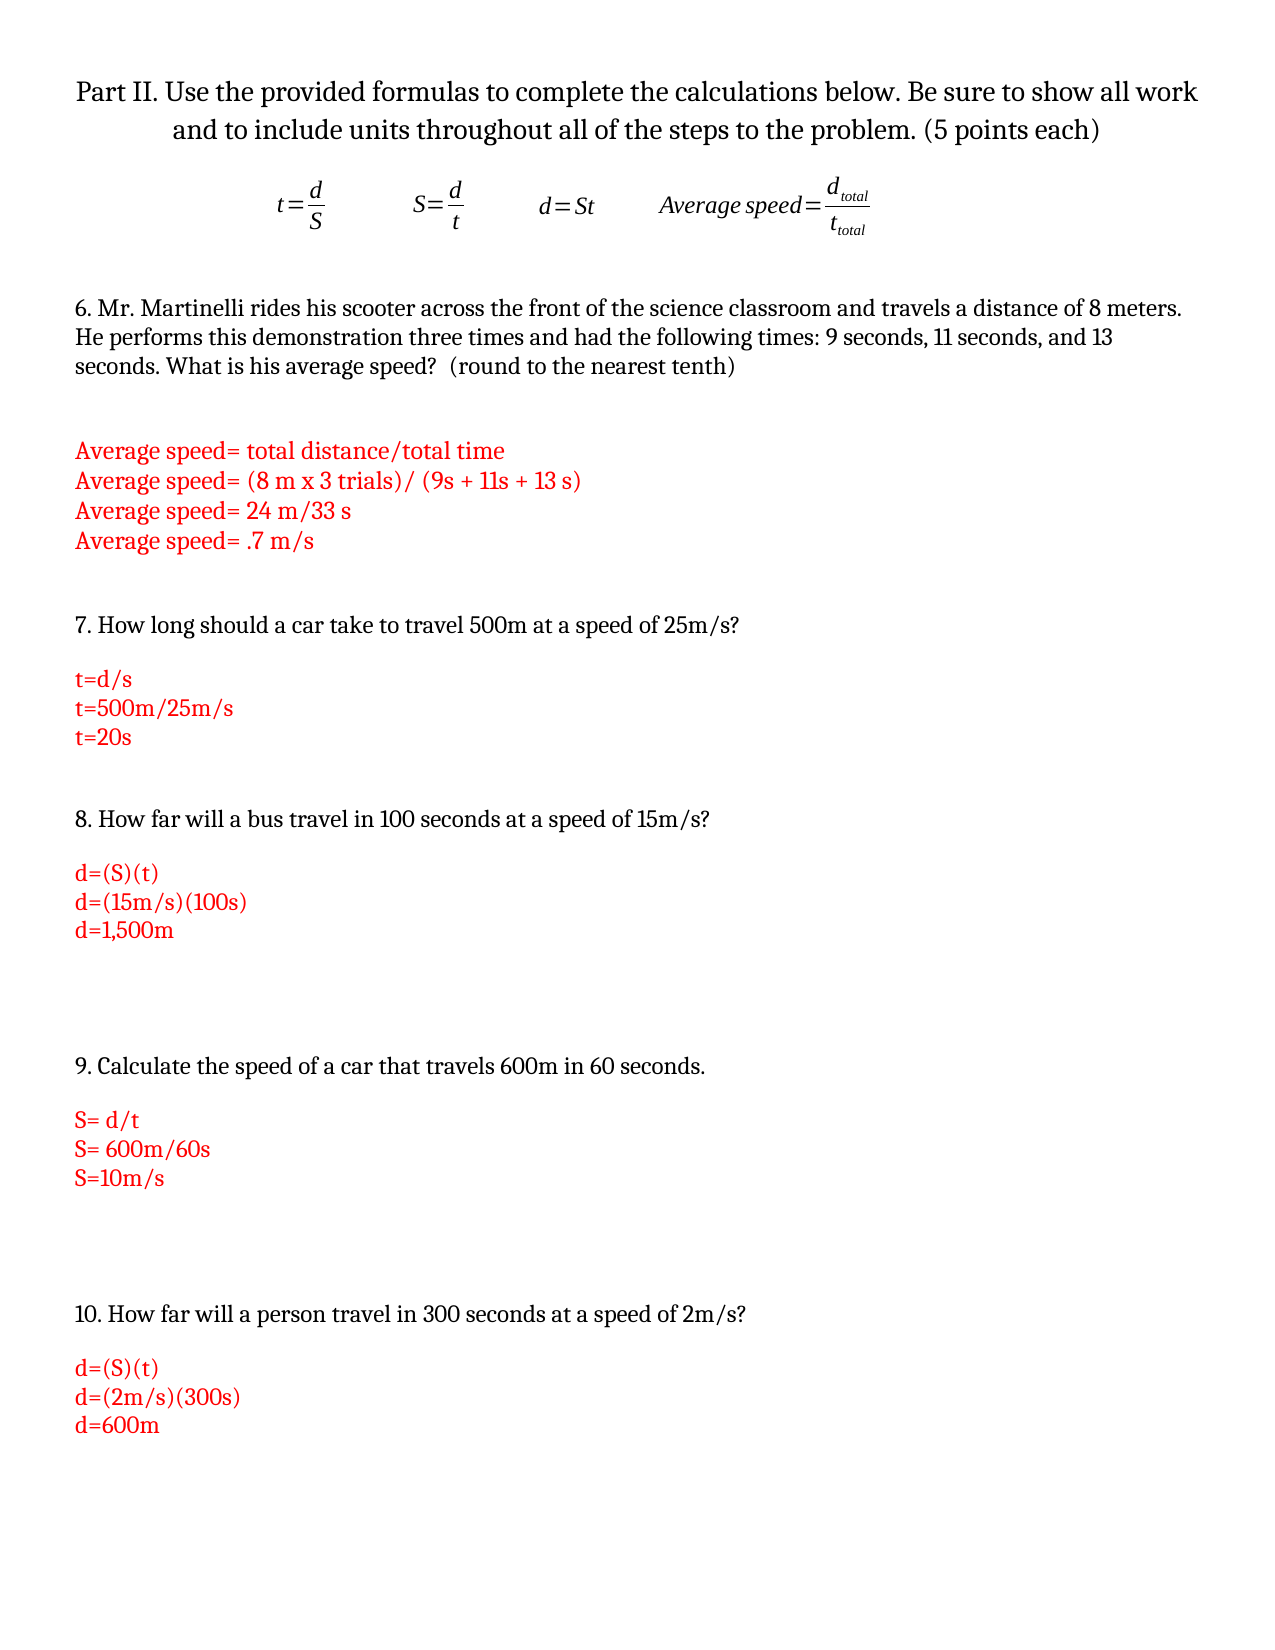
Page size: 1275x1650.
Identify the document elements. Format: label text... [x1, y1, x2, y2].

text 6. Mr. Martinelli rides his scooter across the front of the science classroom and travels a distance of 8 meters. He performs this demonstration three times and had the following times: 9 seconds, 11 seconds, and 13 seconds. What is his average speed? (round to the nearest tenth) [75, 294, 1200, 380]
text 9. Calculate the speed of a car that travels 600m in 60 seconds. [75, 1052, 1200, 1081]
text d=(S)(t) [75, 859, 1200, 888]
text Average speed= 24 m/33 s [75, 496, 1200, 526]
text 10. How far will a person travel in 300 seconds at a speed of 2m/s? [75, 1300, 1200, 1329]
text S= d/t [75, 1106, 1200, 1135]
text d=(2m/s)(300s) [75, 1382, 1200, 1411]
text 8. How far will a bus travel in 100 seconds at a speed of 15m/s? [75, 805, 1200, 834]
text Average speed= total distance/total time [75, 436, 1200, 466]
text t=20s [75, 722, 1200, 751]
text d=(S)(t) [75, 1354, 1200, 1382]
text Part II. Use the provided formulas to complete the calculations below. Be sure to show all work and to include units throughout all of the steps to the problem. (5 points each) [75, 75, 1200, 147]
text d=600m [75, 1411, 1200, 1440]
text d=(15m/s)(100s) [75, 888, 1200, 916]
text d=1,500m [75, 916, 1200, 945]
text S=10m/s [75, 1163, 1200, 1192]
text t=500m/25m/s [75, 694, 1200, 722]
text t=d/s [75, 665, 1200, 694]
text S= 600m/60s [75, 1135, 1200, 1163]
text Average speed= .7 m/s [75, 526, 1200, 556]
text 7. How long should a car take to travel 500m at a speed of 25m/s? [75, 611, 1200, 640]
text Average speed= (8 m x 3 trials)/ (9s + 11s + 13 s) [75, 466, 1200, 496]
